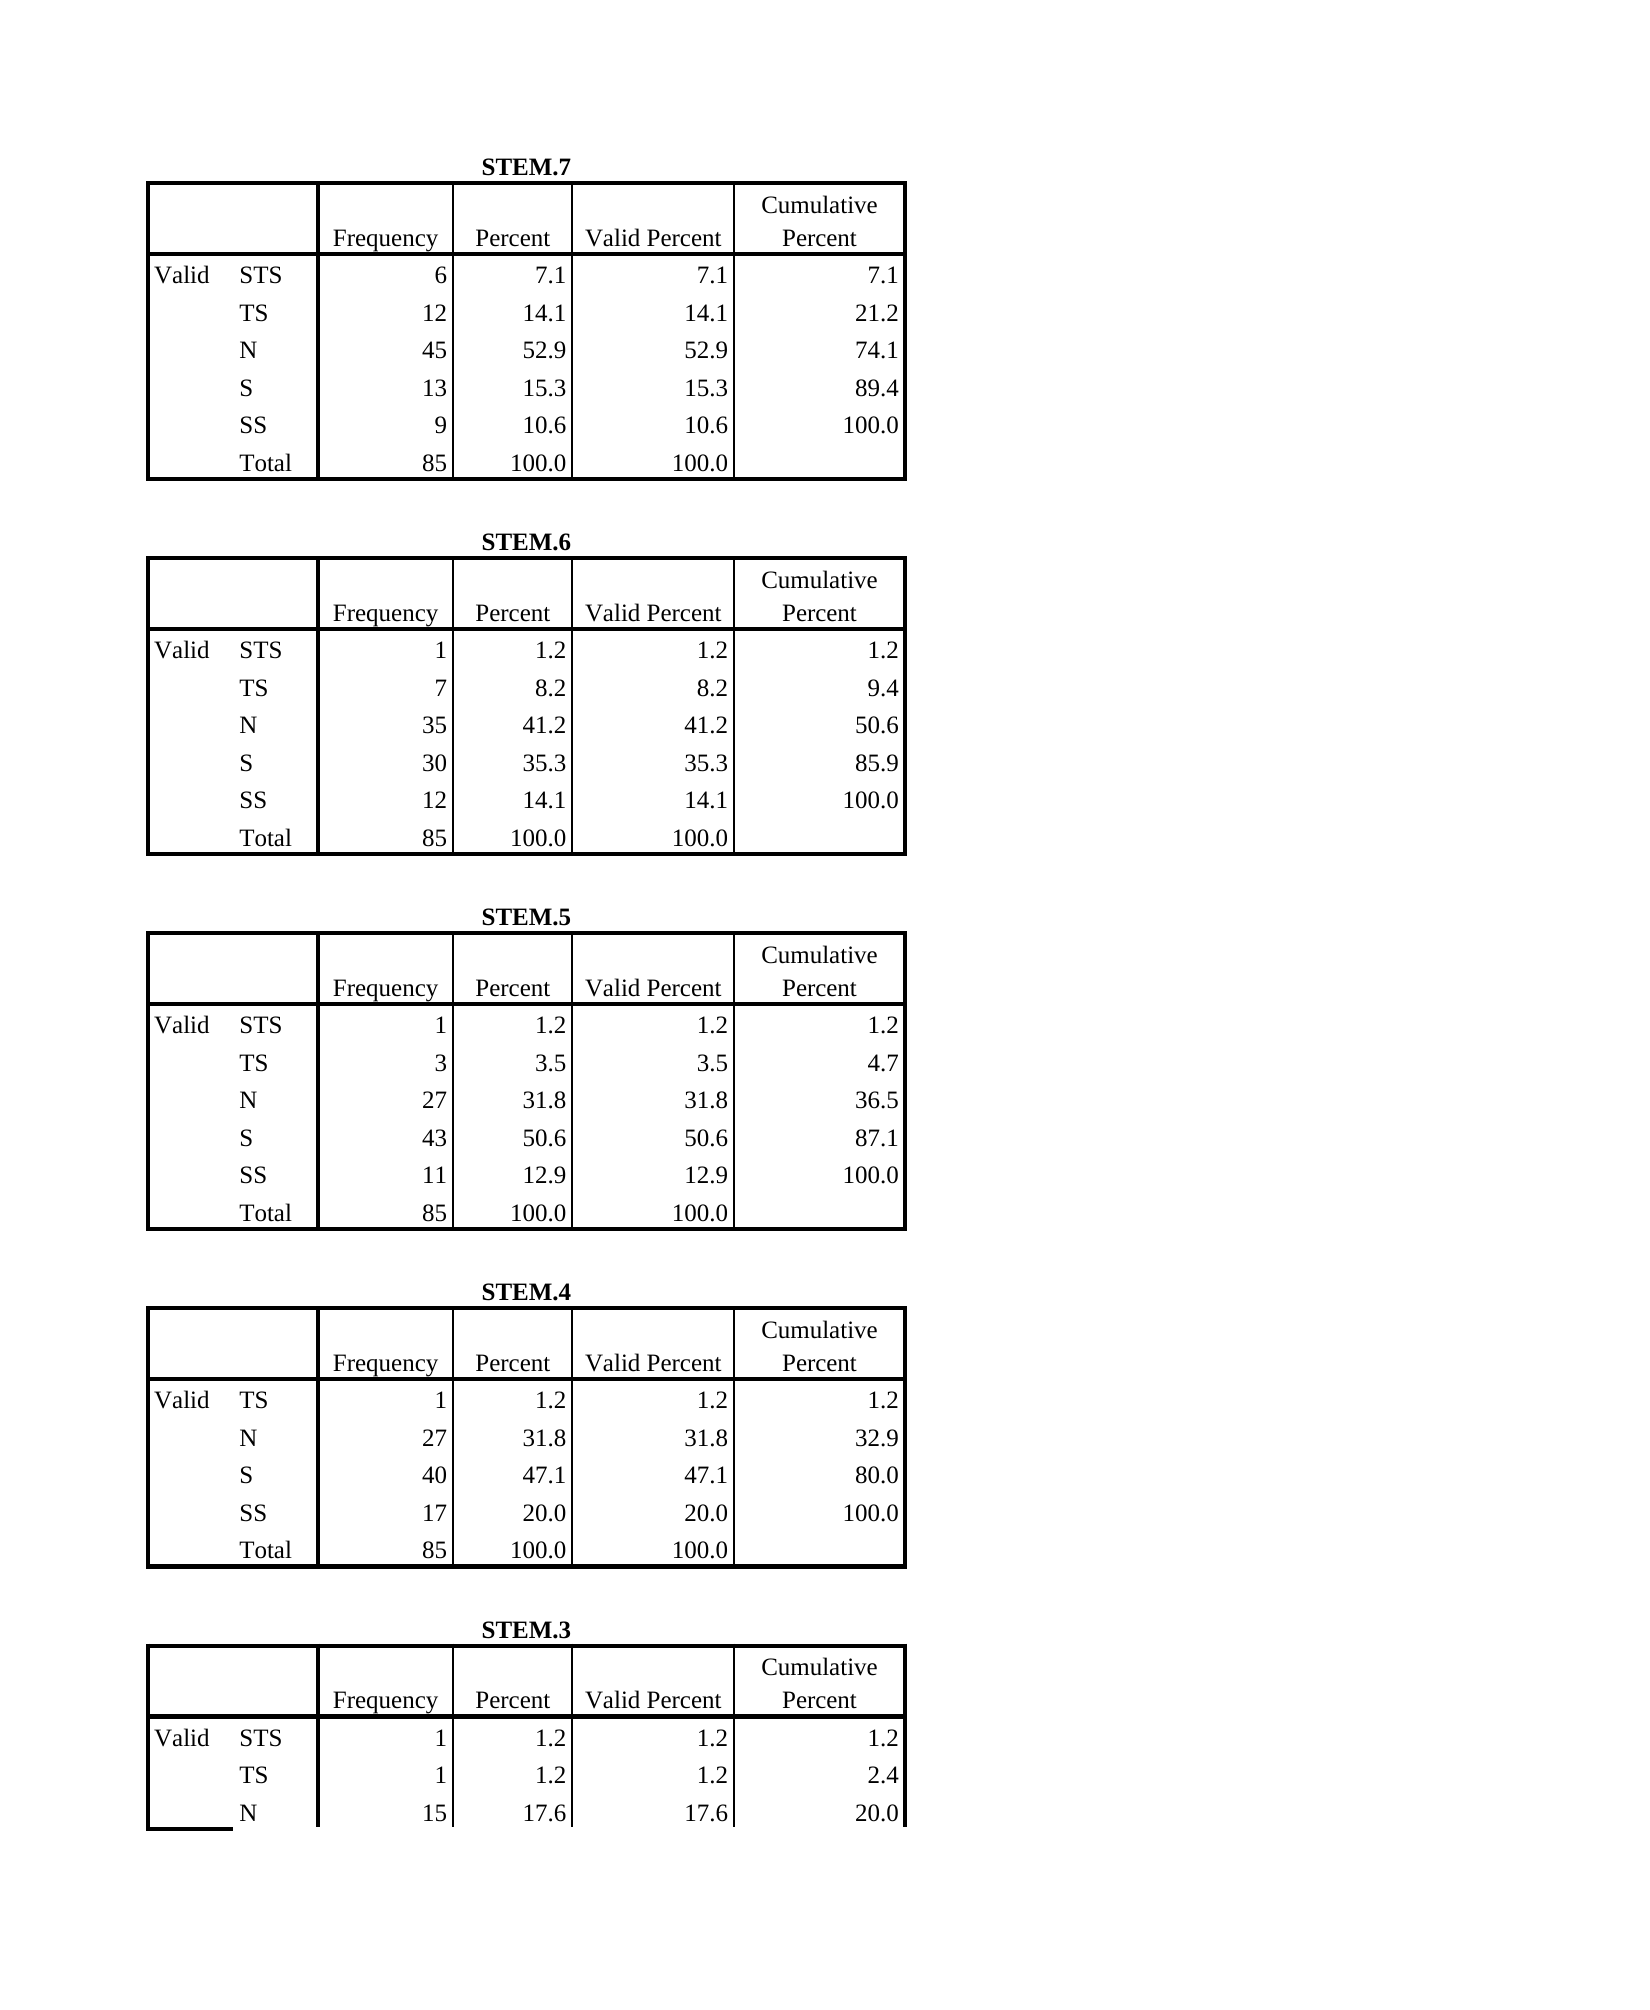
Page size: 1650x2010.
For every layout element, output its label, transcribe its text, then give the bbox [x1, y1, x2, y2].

table_cell Total [233, 1527, 316, 1564]
table_cell 21.2 [735, 289, 903, 327]
table_cell 50.6 [735, 702, 903, 739]
table_cell Valid Percent [573, 935, 733, 1002]
table_cell Cumulative Percent [735, 1310, 903, 1377]
table_cell 7 [320, 664, 452, 702]
table_cell Valid [150, 631, 233, 852]
table_cell 1.2 [454, 1006, 571, 1039]
table_cell Valid Percent [573, 560, 733, 627]
table_cell 47.1 [573, 1452, 733, 1489]
table_cell N [233, 702, 316, 739]
table_cell 17 [320, 1489, 452, 1527]
table_cell 1.2 [735, 1006, 903, 1039]
table_cell 100.0 [735, 1152, 903, 1189]
table_cell Cumulative Percent [735, 935, 903, 1002]
table_cell 1.2 [454, 1381, 571, 1414]
table_cell 50.6 [573, 1114, 733, 1152]
table_cell Cumulative Percent [735, 185, 903, 252]
table_cell Percent [454, 1648, 571, 1714]
table_cell 9 [320, 402, 452, 439]
table_cell N [233, 1789, 316, 1827]
table_cell 2.4 [735, 1752, 903, 1789]
table_cell Total [233, 439, 316, 477]
table_cell 11 [320, 1152, 452, 1189]
table_cell 7.1 [573, 256, 733, 289]
table_cell 85.9 [735, 739, 903, 777]
table_cell 35.3 [573, 739, 733, 777]
table_cell 1.2 [573, 1006, 733, 1039]
table_cell 13 [320, 364, 452, 402]
table_cell 52.9 [454, 327, 571, 364]
table_cell 100.0 [454, 439, 571, 477]
table_cell SS [233, 1152, 316, 1189]
table_cell 12 [320, 289, 452, 327]
table_cell Valid [150, 1719, 233, 1827]
table_cell 17.6 [454, 1789, 571, 1827]
table_cell N [233, 327, 316, 364]
table_cell 40 [320, 1452, 452, 1489]
table_cell 27 [320, 1414, 452, 1452]
table_cell 1 [320, 1381, 452, 1414]
table_cell 100.0 [573, 439, 733, 477]
table_cell SS [233, 402, 316, 439]
table_cell N [233, 1414, 316, 1452]
table_cell 30 [320, 739, 452, 777]
table_cell 20.0 [454, 1489, 571, 1527]
table_cell 100.0 [735, 402, 903, 439]
table_cell 10.6 [454, 402, 571, 439]
table_cell [150, 935, 316, 1002]
table_cell 1 [320, 1006, 452, 1039]
table_cell Valid [150, 1006, 233, 1227]
table_cell Total [233, 1189, 316, 1227]
table_cell Percent [454, 560, 571, 627]
table_header STEM.3 [148, 1610, 904, 1643]
table_cell SS [233, 1489, 316, 1527]
table_cell 3.5 [573, 1039, 733, 1077]
table_cell STS [233, 631, 316, 664]
table_cell 100.0 [454, 1527, 571, 1564]
table_cell TS [233, 1039, 316, 1077]
table_cell 1.2 [454, 1752, 571, 1789]
table_cell 27 [320, 1077, 452, 1114]
table_cell 20.0 [573, 1489, 733, 1527]
table_cell 1.2 [573, 631, 733, 664]
table_cell 31.8 [573, 1414, 733, 1452]
table_cell TS [233, 664, 316, 702]
table_cell 100.0 [573, 1527, 733, 1564]
table_cell Total [233, 814, 316, 852]
table_cell 9.4 [735, 664, 903, 702]
table_cell TS [233, 1752, 316, 1789]
table_cell 15.3 [454, 364, 571, 402]
table_cell [735, 439, 903, 477]
table_cell 47.1 [454, 1452, 571, 1489]
table_cell [150, 1310, 316, 1377]
table_cell TS [233, 289, 316, 327]
table_header STEM.7 [148, 148, 904, 181]
table_cell 20.0 [735, 1789, 903, 1827]
table_cell 85 [320, 1527, 452, 1564]
table_cell Frequency [320, 185, 452, 252]
table_cell 1.2 [735, 631, 903, 664]
table_cell 1.2 [735, 1381, 903, 1414]
table_cell 1.2 [573, 1719, 733, 1752]
table_cell [735, 1527, 903, 1564]
table_cell [735, 1189, 903, 1227]
table_cell 100.0 [735, 777, 903, 814]
table_cell 1 [320, 631, 452, 664]
table_cell 36.5 [735, 1077, 903, 1114]
table_cell 100.0 [573, 1189, 733, 1227]
table_cell Cumulative Percent [735, 1648, 903, 1714]
table_cell 1.2 [573, 1381, 733, 1414]
table_cell Valid Percent [573, 1648, 733, 1714]
table_header STEM.4 [148, 1273, 904, 1306]
table_cell TS [233, 1381, 316, 1414]
table_cell 100.0 [454, 1189, 571, 1227]
table_cell 14.1 [454, 289, 571, 327]
table_cell Valid [150, 1381, 233, 1564]
table_cell N [233, 1077, 316, 1114]
table_cell 1.2 [454, 1719, 571, 1752]
table_header STEM.5 [148, 898, 904, 931]
table_cell 31.8 [573, 1077, 733, 1114]
table_cell 74.1 [735, 327, 903, 364]
table_cell Percent [454, 185, 571, 252]
table_cell 8.2 [454, 664, 571, 702]
table_cell 10.6 [573, 402, 733, 439]
table_cell Frequency [320, 560, 452, 627]
table_cell 43 [320, 1114, 452, 1152]
table_cell 1.2 [454, 631, 571, 664]
table_cell 35.3 [454, 739, 571, 777]
table_cell 12.9 [454, 1152, 571, 1189]
table_cell 89.4 [735, 364, 903, 402]
table_cell 12 [320, 777, 452, 814]
table_cell Frequency [320, 1648, 452, 1714]
table_cell [150, 185, 316, 252]
table_cell 7.1 [454, 256, 571, 289]
table_cell 14.1 [573, 289, 733, 327]
table_cell 1 [320, 1752, 452, 1789]
table_cell 35 [320, 702, 452, 739]
table_cell 100.0 [454, 814, 571, 852]
table_cell 85 [320, 814, 452, 852]
table_cell 41.2 [573, 702, 733, 739]
table_cell [150, 560, 316, 627]
table_cell 7.1 [735, 256, 903, 289]
table_cell STS [233, 256, 316, 289]
table_cell 1.2 [573, 1752, 733, 1789]
table_cell [735, 814, 903, 852]
table_cell Frequency [320, 935, 452, 1002]
table_cell Valid Percent [573, 1310, 733, 1377]
table_cell 50.6 [454, 1114, 571, 1152]
table_cell Percent [454, 1310, 571, 1377]
table_cell 15 [320, 1789, 452, 1827]
table_cell [150, 1648, 316, 1714]
table_cell 32.9 [735, 1414, 903, 1452]
table_cell S [233, 1114, 316, 1152]
table_cell 6 [320, 256, 452, 289]
table_cell 1.2 [735, 1719, 903, 1752]
table_cell 12.9 [573, 1152, 733, 1189]
table_cell 3 [320, 1039, 452, 1077]
table_cell 14.1 [573, 777, 733, 814]
table_cell Frequency [320, 1310, 452, 1377]
table_cell 80.0 [735, 1452, 903, 1489]
table_cell 17.6 [573, 1789, 733, 1827]
table_cell 100.0 [573, 814, 733, 852]
table_cell SS [233, 777, 316, 814]
table_cell 31.8 [454, 1077, 571, 1114]
table_cell 100.0 [735, 1489, 903, 1527]
table_cell STS [233, 1719, 316, 1752]
table_cell 85 [320, 439, 452, 477]
table_header STEM.6 [148, 523, 904, 556]
table_cell 4.7 [735, 1039, 903, 1077]
table_cell 31.8 [454, 1414, 571, 1452]
table_cell STS [233, 1006, 316, 1039]
table_cell 15.3 [573, 364, 733, 402]
table_cell 41.2 [454, 702, 571, 739]
table_cell S [233, 739, 316, 777]
table_cell Cumulative Percent [735, 560, 903, 627]
table_cell 3.5 [454, 1039, 571, 1077]
table_cell S [233, 1452, 316, 1489]
table_cell Percent [454, 935, 571, 1002]
table_cell Valid Percent [573, 185, 733, 252]
table_cell 8.2 [573, 664, 733, 702]
table_cell 1 [320, 1719, 452, 1752]
table_cell S [233, 364, 316, 402]
table_cell 87.1 [735, 1114, 903, 1152]
table_cell 52.9 [573, 327, 733, 364]
table_cell 45 [320, 327, 452, 364]
table_cell 85 [320, 1189, 452, 1227]
table_cell Valid [150, 256, 233, 477]
table_cell 14.1 [454, 777, 571, 814]
